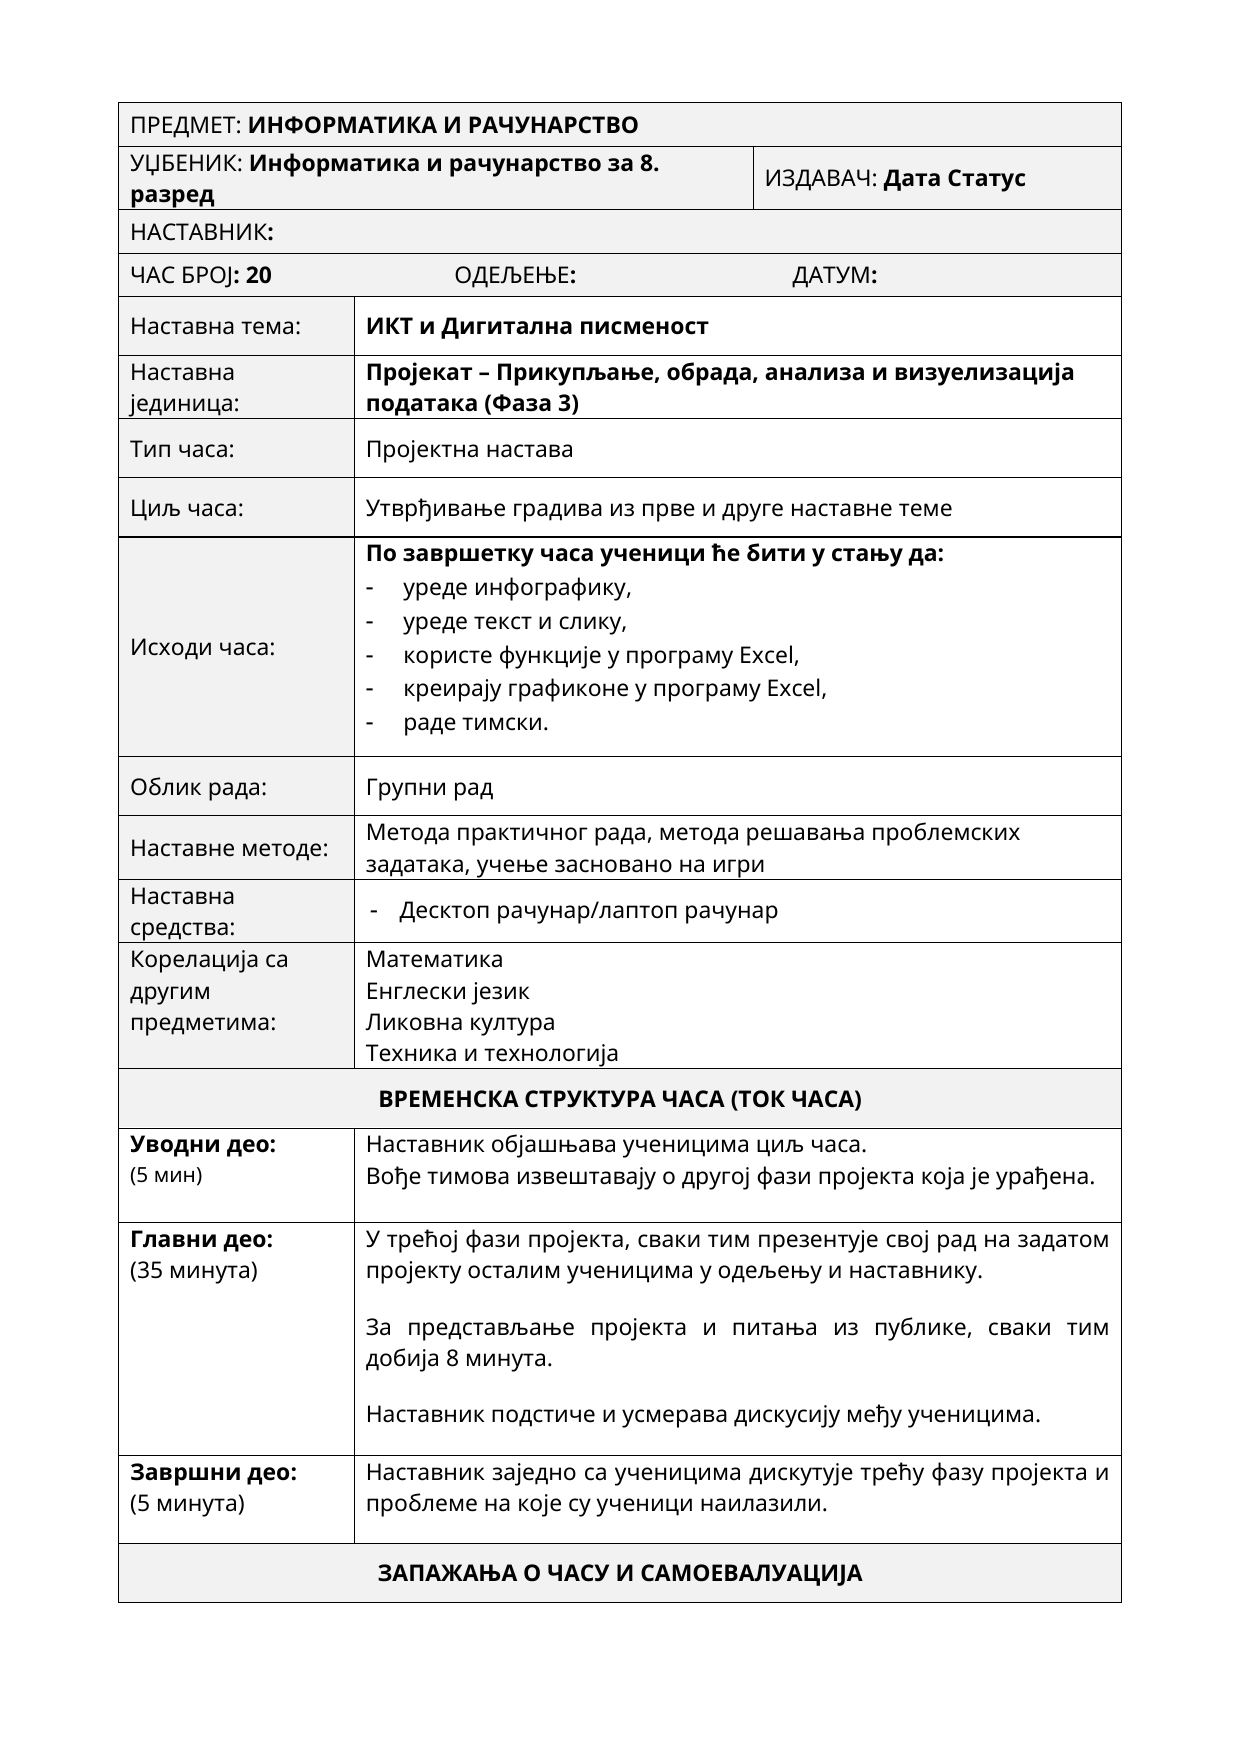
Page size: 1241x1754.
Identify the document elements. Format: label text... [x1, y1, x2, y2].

table_cell Главни део: (35 минута) [119, 1223, 354, 1454]
table_cell Наставна средства: [119, 880, 354, 942]
table_cell Наставна тема: [119, 297, 354, 355]
table_cell Наставне методе: [119, 816, 354, 879]
table_cell Наставна јединица: [119, 356, 354, 418]
table_cell ИКТ и Дигитална писменост [355, 297, 1121, 355]
table_cell Тип часа: [119, 419, 354, 477]
table_cell ВРЕМЕНСКА СТРУКТУРА ЧАСА (ТОК ЧАСА) [119, 1069, 1121, 1127]
table_cell Пројектна настава [355, 419, 1121, 477]
table_cell По завршетку часа ученици ће бити у стању да: уреде инфографику, уреде текст и слику, користе функције у програму Excel, креирају графиконе у програму Excel, раде тимски. [355, 538, 1121, 756]
table_cell ИЗДАВАЧ: Дата Статус [754, 147, 1121, 209]
table_header ПРЕДМЕТ: ИНФОРМАТИКА И РАЧУНАРСТВО [119, 103, 1121, 146]
table_cell Групни рад [355, 757, 1121, 815]
table_cell Корелација са другим предметима: [119, 943, 354, 1068]
table_cell Пројекат – Прикупљање, обрада, анализа и визуелизација података (Фаза 3) [355, 356, 1121, 418]
table_cell Метода практичног рада, метода решавања проблемских задатака, учење засновано на игри [355, 816, 1121, 879]
table_cell Наставник заједно са ученицима дискутује трећу фазу пројекта и проблеме на које су ученици наилазили. [355, 1456, 1121, 1543]
table_cell Исходи часа: [119, 538, 354, 756]
table_cell ЧАС БРОЈ: 20 [119, 254, 443, 296]
table_cell УЏБЕНИК: Информатика и рачунарство за 8. разред [119, 147, 753, 209]
table_cell Наставник објашњава ученицима циљ часа. Вође тимова извештавају о другој фази пројекта која је урађена. [355, 1129, 1121, 1222]
table_cell НАСТАВНИК: [119, 210, 1121, 253]
table_cell Математика Енглески језик Ликовна култура Техника и технологија [355, 943, 1121, 1068]
table_cell Завршни део: (5 минута) [119, 1456, 354, 1543]
table_cell У трећој фази пројекта, сваки тим презентује свој рад на задатом пројекту осталим ученицима у одељењу и наставнику. За представљање пројекта и питања из публике, сваки тим добија 8 минута. Наставник подстиче и усмерава дискусију међу ученицима. [355, 1223, 1121, 1454]
table_cell ЗАПАЖАЊА О ЧАСУ И САМОЕВАЛУАЦИЈА [119, 1544, 1121, 1602]
table_cell ДАТУМ: [781, 254, 1121, 296]
table_cell Утврђивање градива из прве и друге наставне теме [355, 478, 1121, 536]
table_cell Облик рада: [119, 757, 354, 815]
table_cell Десктоп рачунар/лаптоп рачунар [355, 880, 1121, 942]
table_cell Циљ часа: [119, 478, 354, 536]
table_cell ОДЕЉЕЊЕ: [443, 254, 781, 296]
table_cell Уводни део: (5 мин) [119, 1129, 354, 1222]
